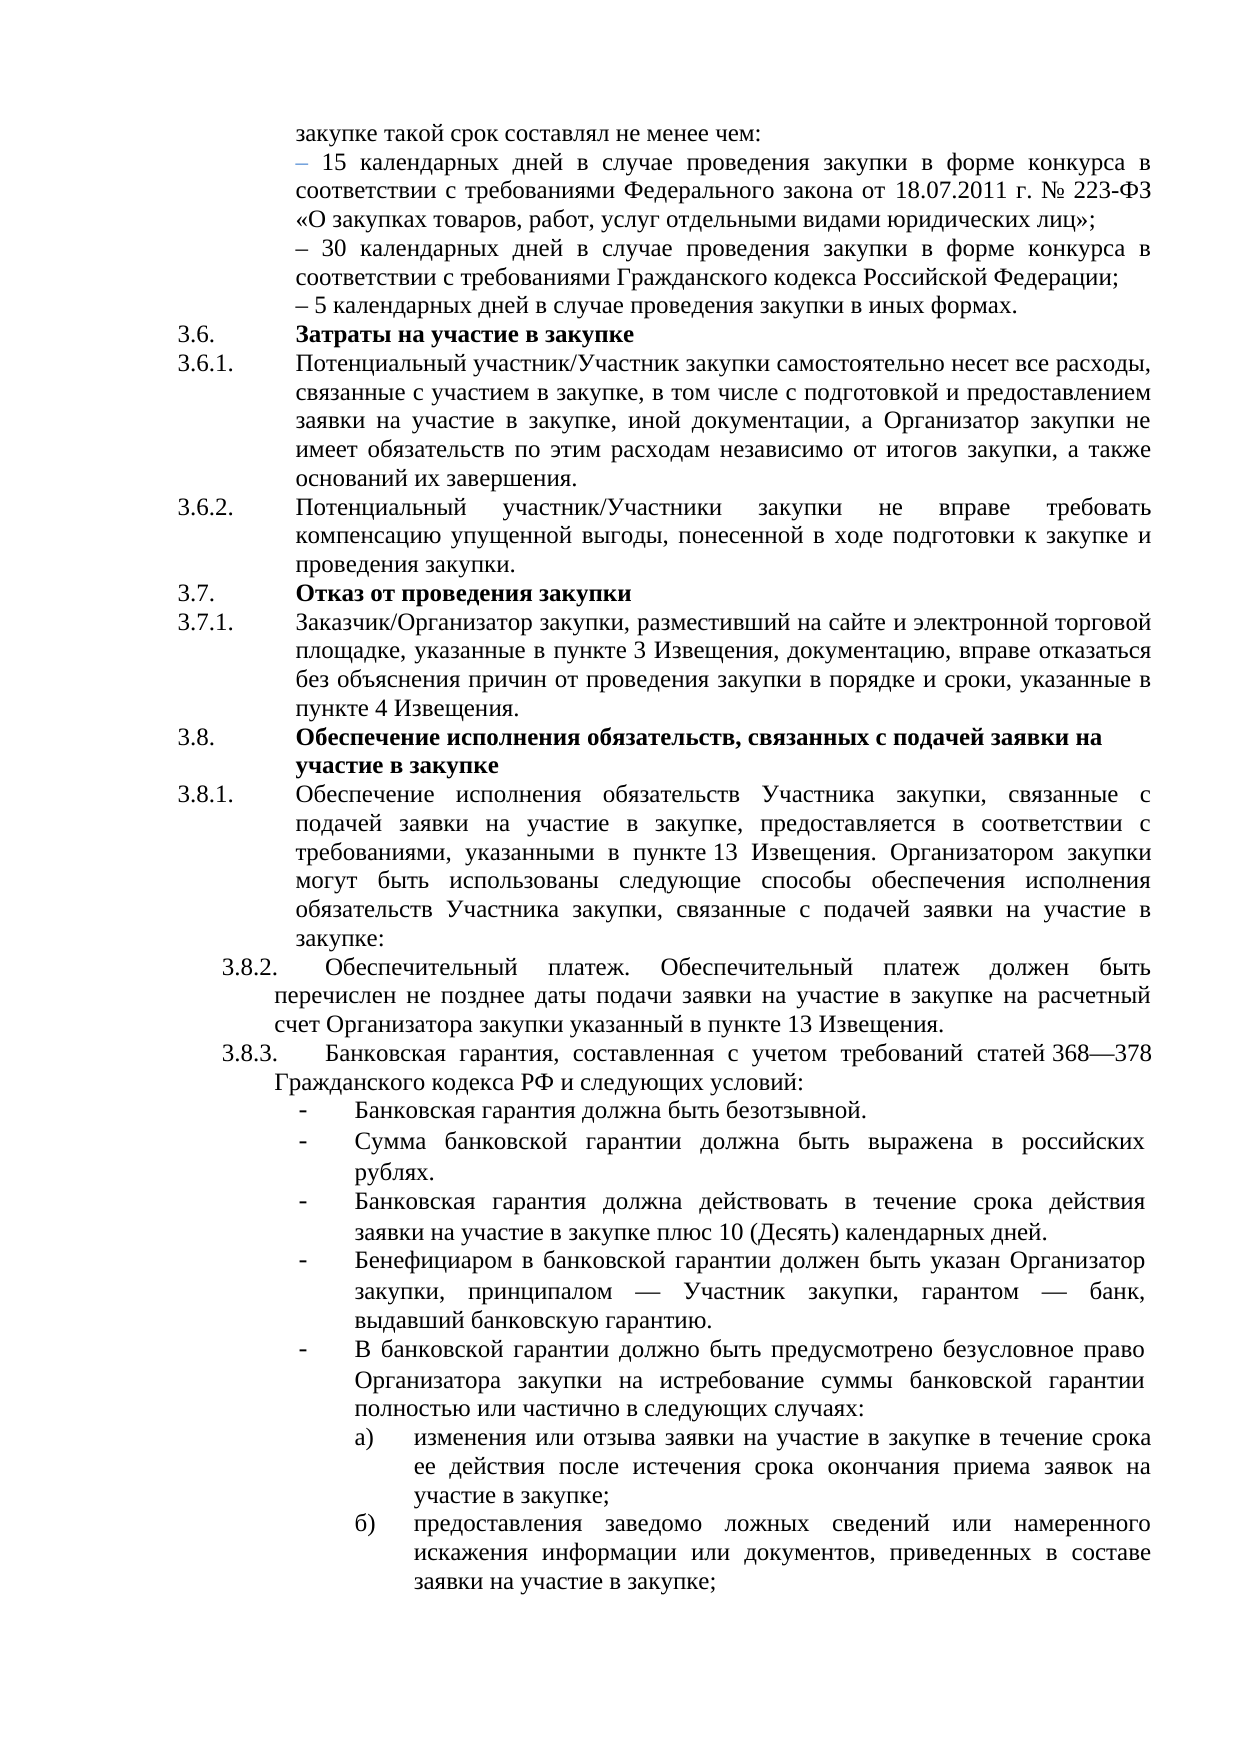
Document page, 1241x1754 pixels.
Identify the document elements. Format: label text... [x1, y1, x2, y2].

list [177, 118, 1152, 147]
list Отказ от проведения закупки [177, 578, 1152, 607]
list Затраты на участие в закупке [177, 319, 1152, 348]
list – 15 календарных дней в случае проведения закупки в форме конкурса в соответствии с требованиями Федерального закона от 18.07.2011 г. № 223-ФЗ «О закупках товаров, работ, услуг отдельными видами юридических лиц»; [295, 147, 1152, 233]
list Банковская гарантия должна действовать в течение срока действия заявки на участие в закупке плюс 10 (Десять) календарных дней. [295, 1186, 1146, 1246]
list Сумма банковской гарантии должна быть выражена в российских рублях. [295, 1126, 1146, 1186]
list Бенефициаром в банковской гарантии должен быть указан Организатор закупки, принципалом — Участник закупки, гарантом — банк, выдавший банковскую гарантию. [295, 1246, 1146, 1334]
list Потенциальный участник/Участники закупки не вправе требовать компенсацию упущенной выгоды, понесенной в ходе подготовки к закупке и проведения закупки. [177, 492, 1152, 578]
list В банковской гарантии должно быть предусмотрено безусловное право Организатора закупки на истребование суммы банковской гарантии полностью или частично в следующих случаях: [295, 1334, 1146, 1422]
list изменения или отзыва заявки на участие в закупке в течение срока ее действия после истечения срока окончания приема заявок на участие в закупке; [354, 1422, 1152, 1508]
list Банковская гарантия, составленная с учетом требований статей 368—378 Гражданского кодекса РФ и следующих условий: [222, 1038, 1152, 1096]
list предоставления заведомо ложных сведений или намеренного искажения информации или документов, приведенных в составе заявки на участие в закупке; [354, 1508, 1152, 1595]
list – 30 календарных дней в случае проведения закупки в форме конкурса в соответствии с требованиями Гражданского кодекса Российской Федерации; [295, 233, 1152, 291]
list Обеспечение исполнения обязательств Участника закупки, связанные с подачей заявки на участие в закупке, предоставляется в соответствии с требованиями, указанными в пункте 13 Извещения. Организатором закупки могут быть использованы следующие способы обеспечения исполнения обязательств Участника закупки, связанные с подачей заявки на участие в закупке: [177, 779, 1152, 952]
list Банковская гарантия должна быть безотзывной. [295, 1096, 1146, 1126]
list Обеспечительный платеж. Обеспечительный платеж должен быть перечислен не позднее даты подачи заявки на участие в закупке на расчетный счет Организатора закупки указанный в пункте 13 Извещения. [222, 952, 1152, 1038]
list Обеспечение исполнения обязательств, связанных с подачей заявки на участие в закупке [177, 722, 1152, 779]
list – 5 календарных дней в случае проведения закупки в иных формах. [295, 291, 1152, 319]
list Потенциальный участник/Участник закупки самостоятельно несет все расходы, связанные с участием в закупке, в том числе с подготовкой и предоставлением заявки на участие в закупке, иной документации, а Организатор закупки не имеет обязательств по этим расходам независимо от итогов закупки, а также оснований их завершения. [177, 348, 1152, 492]
list Заказчик/Организатор закупки, разместивший на сайте и электронной торговой площадке, указанные в пункте 3 Извещения, документацию, вправе отказаться без объяснения причин от проведения закупки в порядке и сроки, указанные в пункте 4 Извещения. [177, 607, 1152, 722]
